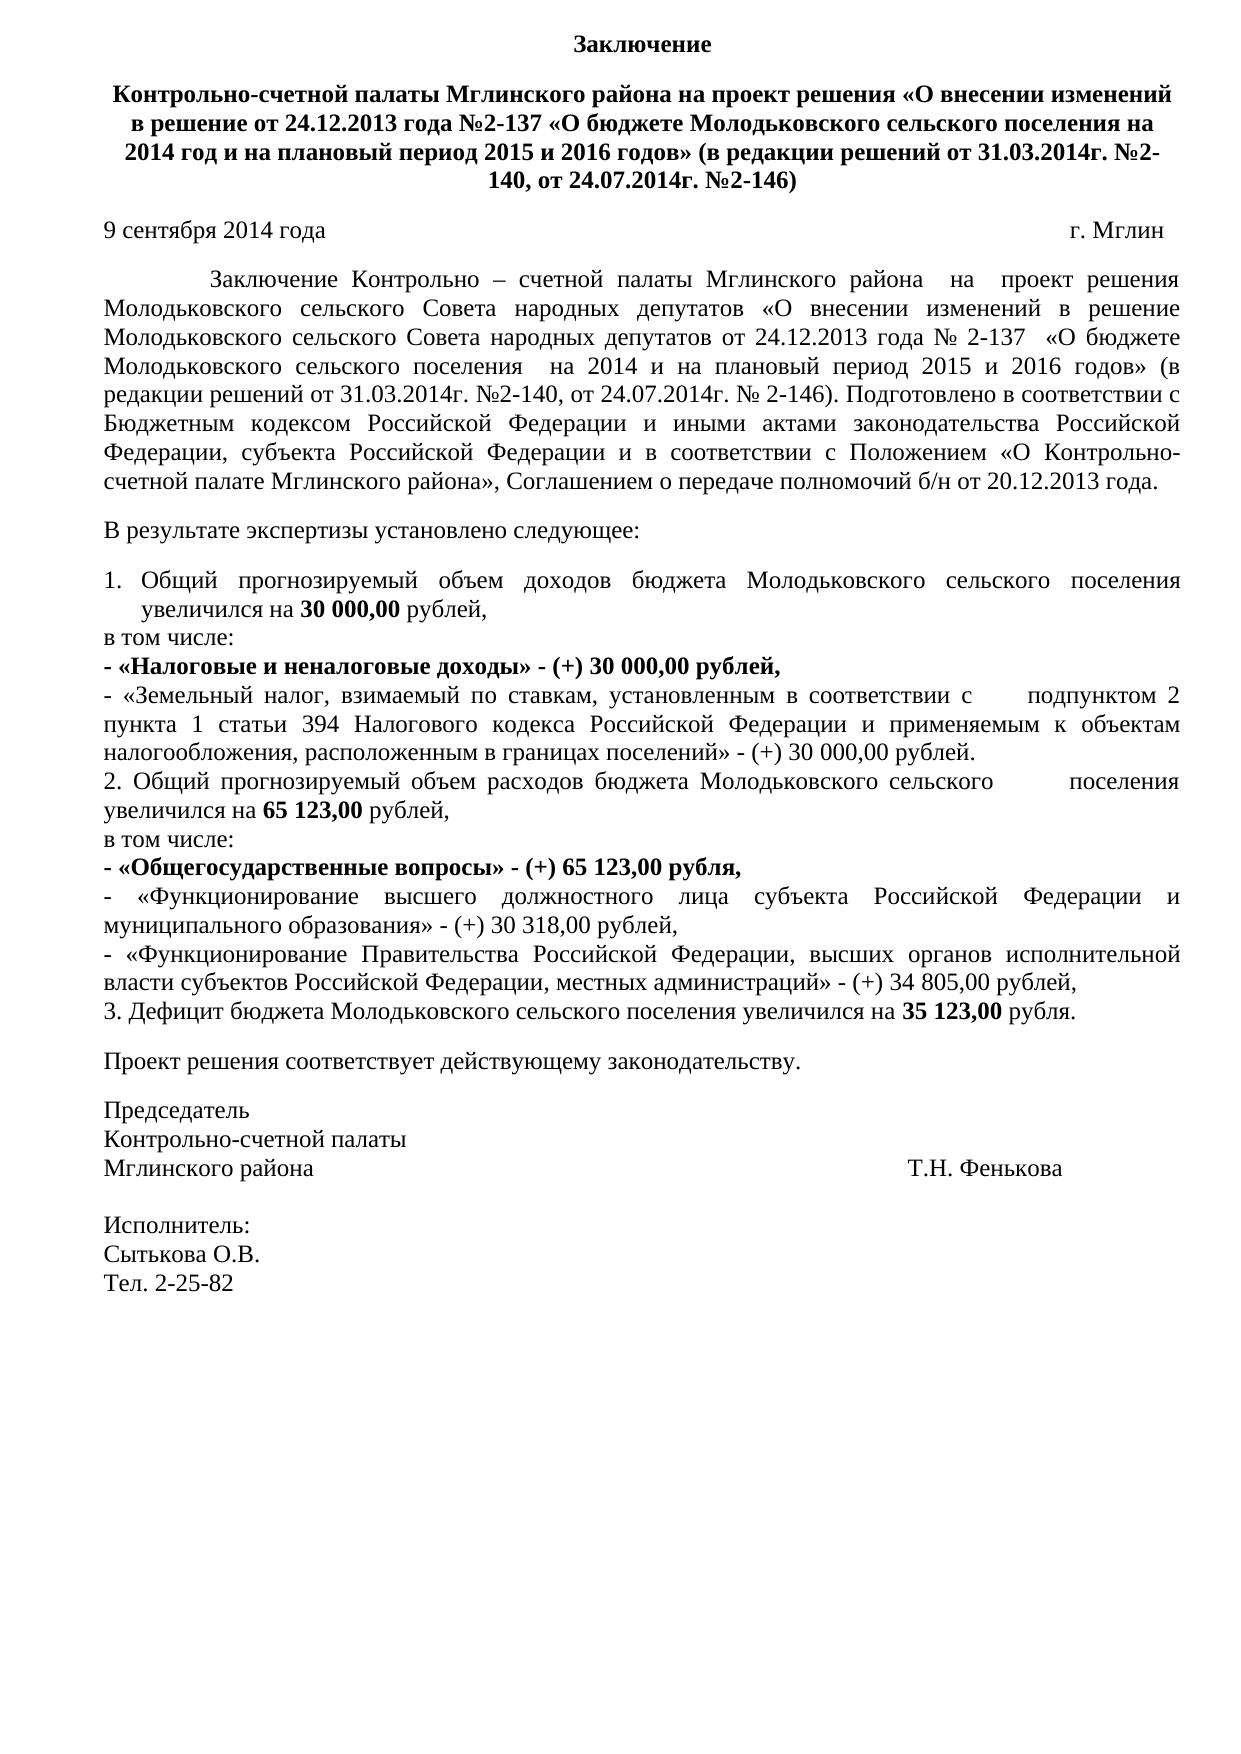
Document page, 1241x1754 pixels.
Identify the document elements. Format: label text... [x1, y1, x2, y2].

text В результате экспертизы установлено следующее: [103, 515, 1181, 544]
text в том числе: [103, 622, 1181, 651]
text 2. Общий прогнозируемый объем расходов бюджета Молодьковского сельского поселения увеличился на 65 123,00 рублей, [103, 766, 1181, 824]
text Контрольно-счетной палаты Мглинского района на проект решения «О внесении изменений в решение от 24.12.2013 года №2-137 «О бюджете Молодьковского сельского поселения на 2014 год и на плановый период 2015 и 2016 годов» (в редакции решений от 31.03.2014г. №2-140, от 24.07.2014г. №2-146) [103, 79, 1181, 194]
text Контрольно-счетной палаты [103, 1124, 1181, 1153]
text 9 сентября 2014 года г. Мглин [103, 215, 1181, 244]
text Исполнитель: [103, 1210, 1181, 1239]
text - «Налоговые и неналоговые доходы» - (+) 30 000,00 рублей, [103, 651, 1181, 680]
text - «Функционирование Правительства Российской Федерации, высших органов исполнительной власти субъектов Российской Федерации, местных администраций» - (+) 34 805,00 рублей, [103, 939, 1181, 996]
text Заключение [103, 29, 1181, 58]
text Заключение Контрольно – счетной палаты Мглинского района на проект решения Молодьковского сельского Совета народных депутатов «О внесении изменений в решение Молодьковского сельского Совета народных депутатов от 24.12.2013 года № 2-137 «О бюджете Молодьковского сельского поселения на 2014 и на плановый период 2015 и 2016 годов» (в редакции решений от 31.03.2014г. №2-140, от 24.07.2014г. № 2-146). Подготовлено в соответствии с Бюджетным кодексом Российской Федерации и иными актами законодательства Российской Федерации, субъекта Российской Федерации и в соответствии с Положением «О Контрольно-счетной палате Мглинского района», Соглашением о передаче полномочий б/н от 20.12.2013 года. [103, 264, 1181, 494]
text Председатель [103, 1095, 1181, 1124]
text - «Функционирование высшего должностного лица субъекта Российской Федерации и муниципального образования» - (+) 30 318,00 рублей, [103, 881, 1181, 939]
text Проект решения соответствует действующему законодательству. [103, 1046, 1181, 1074]
text Мглинского района Т.Н. Фенькова [103, 1153, 1181, 1182]
text в том числе: [103, 824, 1181, 852]
text 3. Дефицит бюджета Молодьковского сельского поселения увеличился на 35 123,00 рубля. [103, 996, 1181, 1025]
text Сытькова О.В. [103, 1239, 1181, 1268]
text Тел. 2-25-82 [103, 1268, 1181, 1297]
text - «Общегосударственные вопросы» - (+) 65 123,00 рубля, [103, 852, 1181, 881]
text - «Земельный налог, взимаемый по ставкам, установленным в соответствии с подпунктом 2 пункта 1 статьи 394 Налогового кодекса Российской Федерации и применяемым к объектам налогообложения, расположенным в границах поселений» - (+) 30 000,00 рублей. [103, 680, 1181, 766]
list Общий прогнозируемый объем доходов бюджета Молодьковского сельского поселения увеличился на 30 000,00 рублей, [103, 565, 1181, 622]
